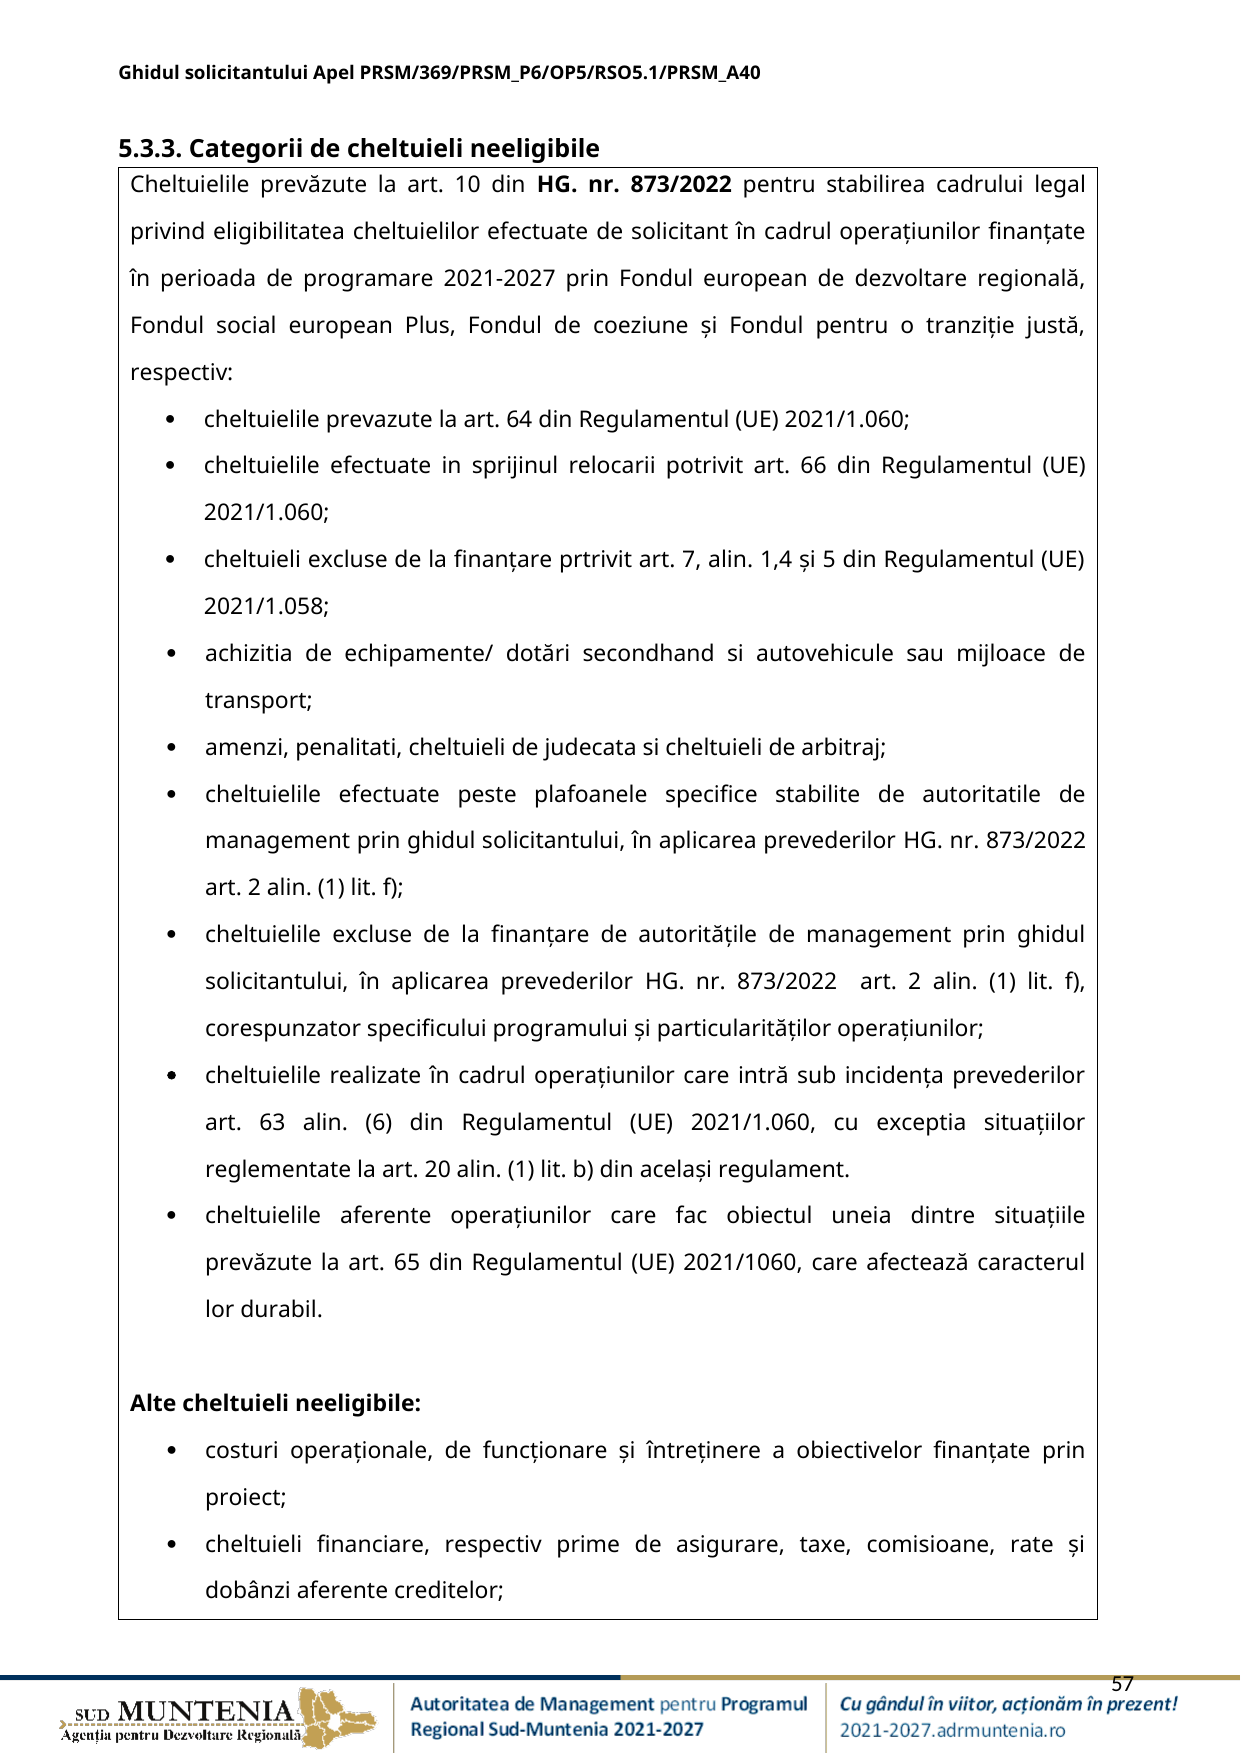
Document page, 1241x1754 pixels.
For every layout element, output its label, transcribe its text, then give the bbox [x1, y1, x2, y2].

picture [0, 1675, 1241, 1754]
subtitle 5.3.3. Categorii de cheltuieli neeligibile [118, 130, 1134, 164]
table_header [119, 168, 1097, 1619]
